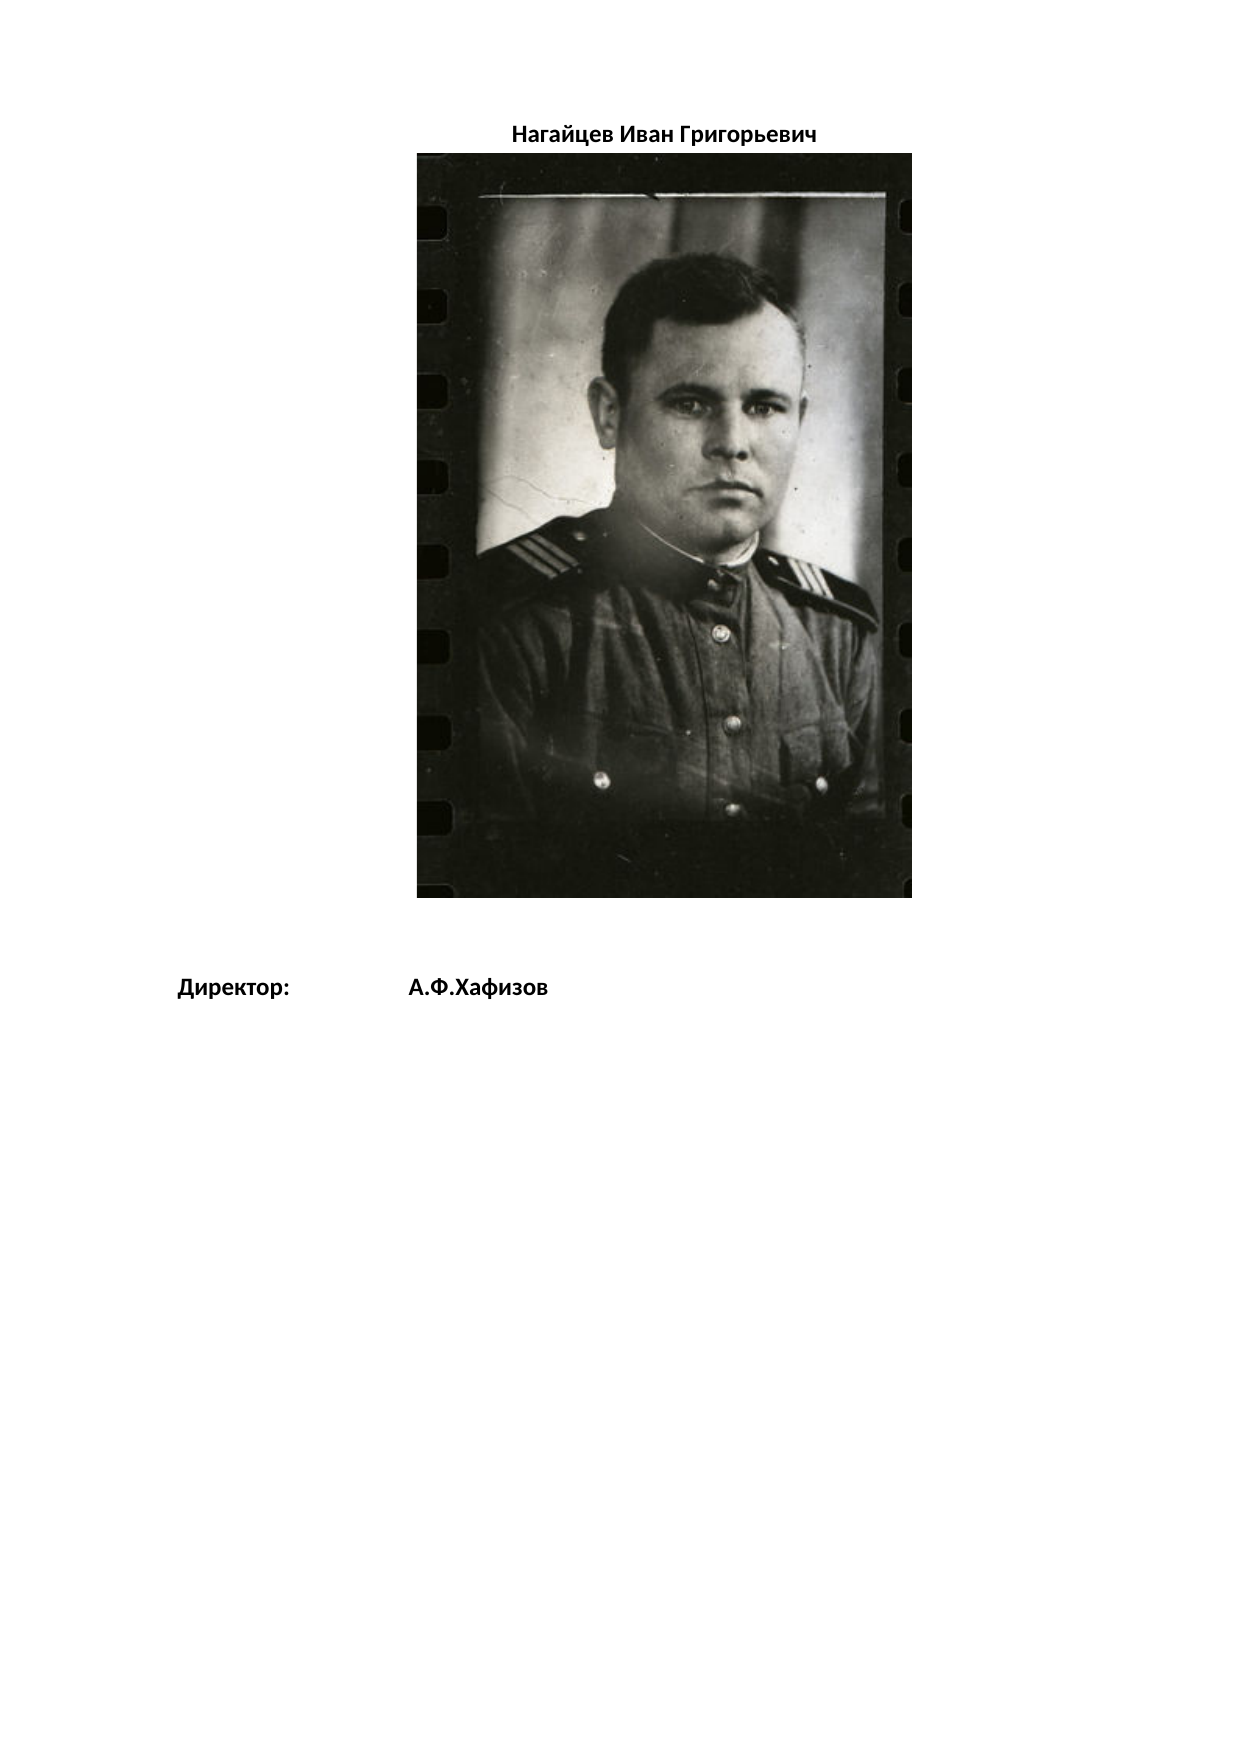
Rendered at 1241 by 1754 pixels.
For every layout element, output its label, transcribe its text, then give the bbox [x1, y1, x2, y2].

picture [416, 153, 912, 898]
text Директор: А.Ф.Хафизов [177, 971, 1152, 1002]
text Нагайцев Иван Григорьевич [177, 118, 1152, 149]
